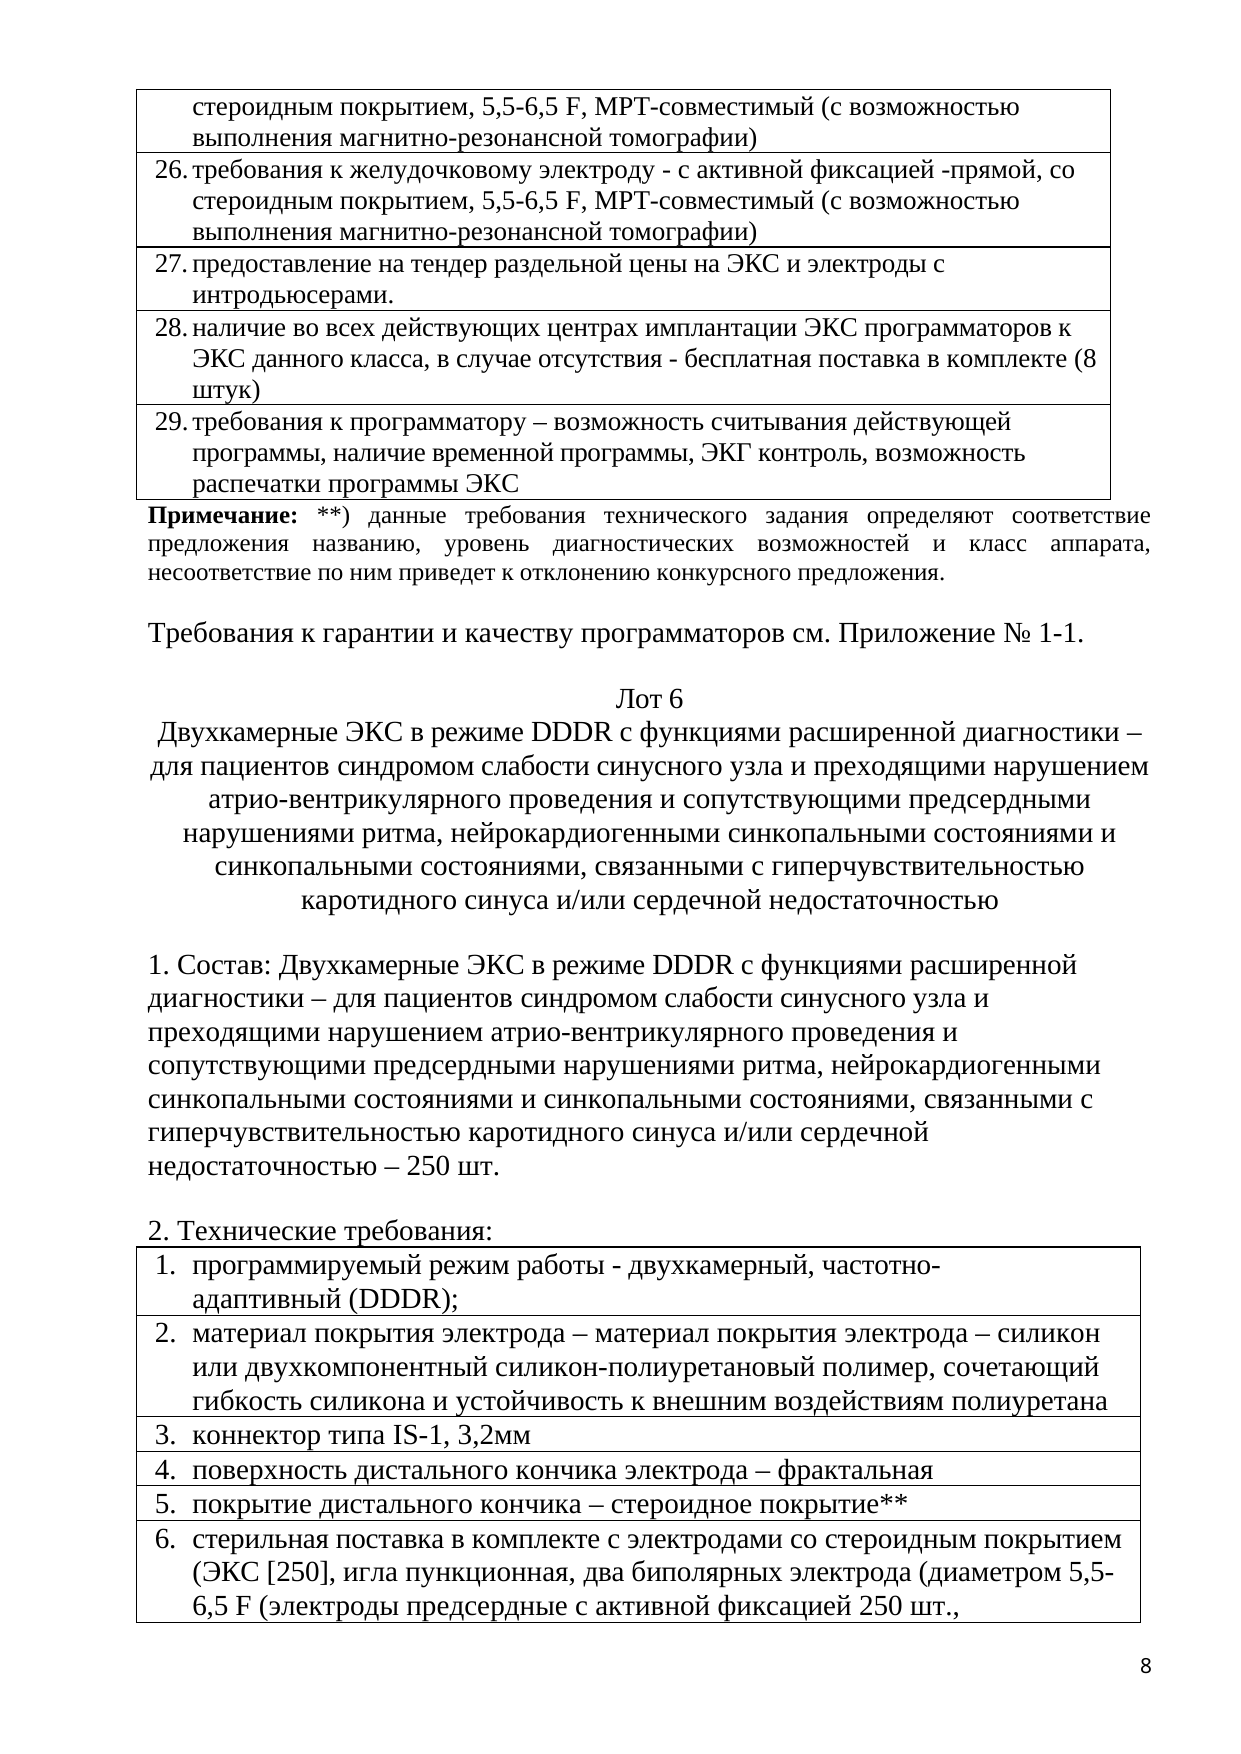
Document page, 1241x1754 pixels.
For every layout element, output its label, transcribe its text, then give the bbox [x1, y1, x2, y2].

text 2. Технические требования: [148, 1213, 1152, 1246]
table_cell покрытие дистального кончика – стероидное покрытие** [137, 1486, 1140, 1520]
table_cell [137, 90, 1110, 152]
text Требования к гарантии и качеству программаторов см. Приложение № 1-1. [148, 615, 1152, 648]
table_cell требования к желудочковому электроду - с активной фиксацией -прямой, со стероидным покрытием, 5,5-6,5 F, МРТ-совместимый (с возможностью выполнения магнитно-резонансной томографии) [137, 153, 1110, 246]
text Лот 6 [148, 681, 1152, 714]
table_cell наличие во всех действующих центрах имплантации ЭКС программаторов к ЭКС данного класса, в случае отсутствия - бесплатная поставка в комплекте (8 штук) [137, 311, 1110, 404]
table_cell требования к программатору – возможность считывания действующей программы, наличие временной программы, ЭКГ контроль, возможность распечатки программы ЭКС [137, 405, 1110, 499]
table_cell поверхность дистального кончика электрода – фрактальная [137, 1452, 1140, 1485]
table_cell материал покрытия электрода – материал покрытия электрода – силикон или двухкомпонентный силикон-полиуретановый полимер, сочетающий гибкость силикона и устойчивость к внешним воздействиям полиуретана [137, 1316, 1140, 1416]
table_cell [137, 1521, 1140, 1622]
table_cell коннектор типа IS-1, 3,2мм [137, 1417, 1140, 1451]
text Примечание: **) данные требования технического задания определяют соответствие предложения названию, уровень диагностических возможностей и класс аппарата, несоответствие по ним приведет к отклонению конкурсного предложения. [148, 500, 1152, 586]
table_cell предоставление на тендер раздельной цены на ЭКС и электроды с интродьюсерами. [137, 248, 1110, 310]
text Двухкамерные ЭКС в режиме DDDR с функциями расширенной диагностики – для пациентов синдромом слабости синусного узла и преходящими нарушением атрио-вентрикулярного проведения и сопутствующими предсердными нарушениями ритма, нейрокардиогенными синкопальными состояниями и синкопальными состояниями, связанными с гиперчувствительностью каротидного синуса и/или сердечной недостаточностью [148, 714, 1152, 916]
text 1. Состав: Двухкамерные ЭКС в режиме DDDR с функциями расширенной диагностики – для пациентов синдромом слабости синусного узла и преходящими нарушением атрио-вентрикулярного проведения и сопутствующими предсердными нарушениями ритма, нейрокардиогенными синкопальными состояниями и синкопальными состояниями, связанными с гиперчувствительностью каротидного синуса и/или сердечной недостаточностью – 250 шт. [148, 947, 1152, 1182]
table_header программируемый режим работы - двухкамерный, частотно-адаптивный (DDDR); [137, 1248, 1140, 1314]
